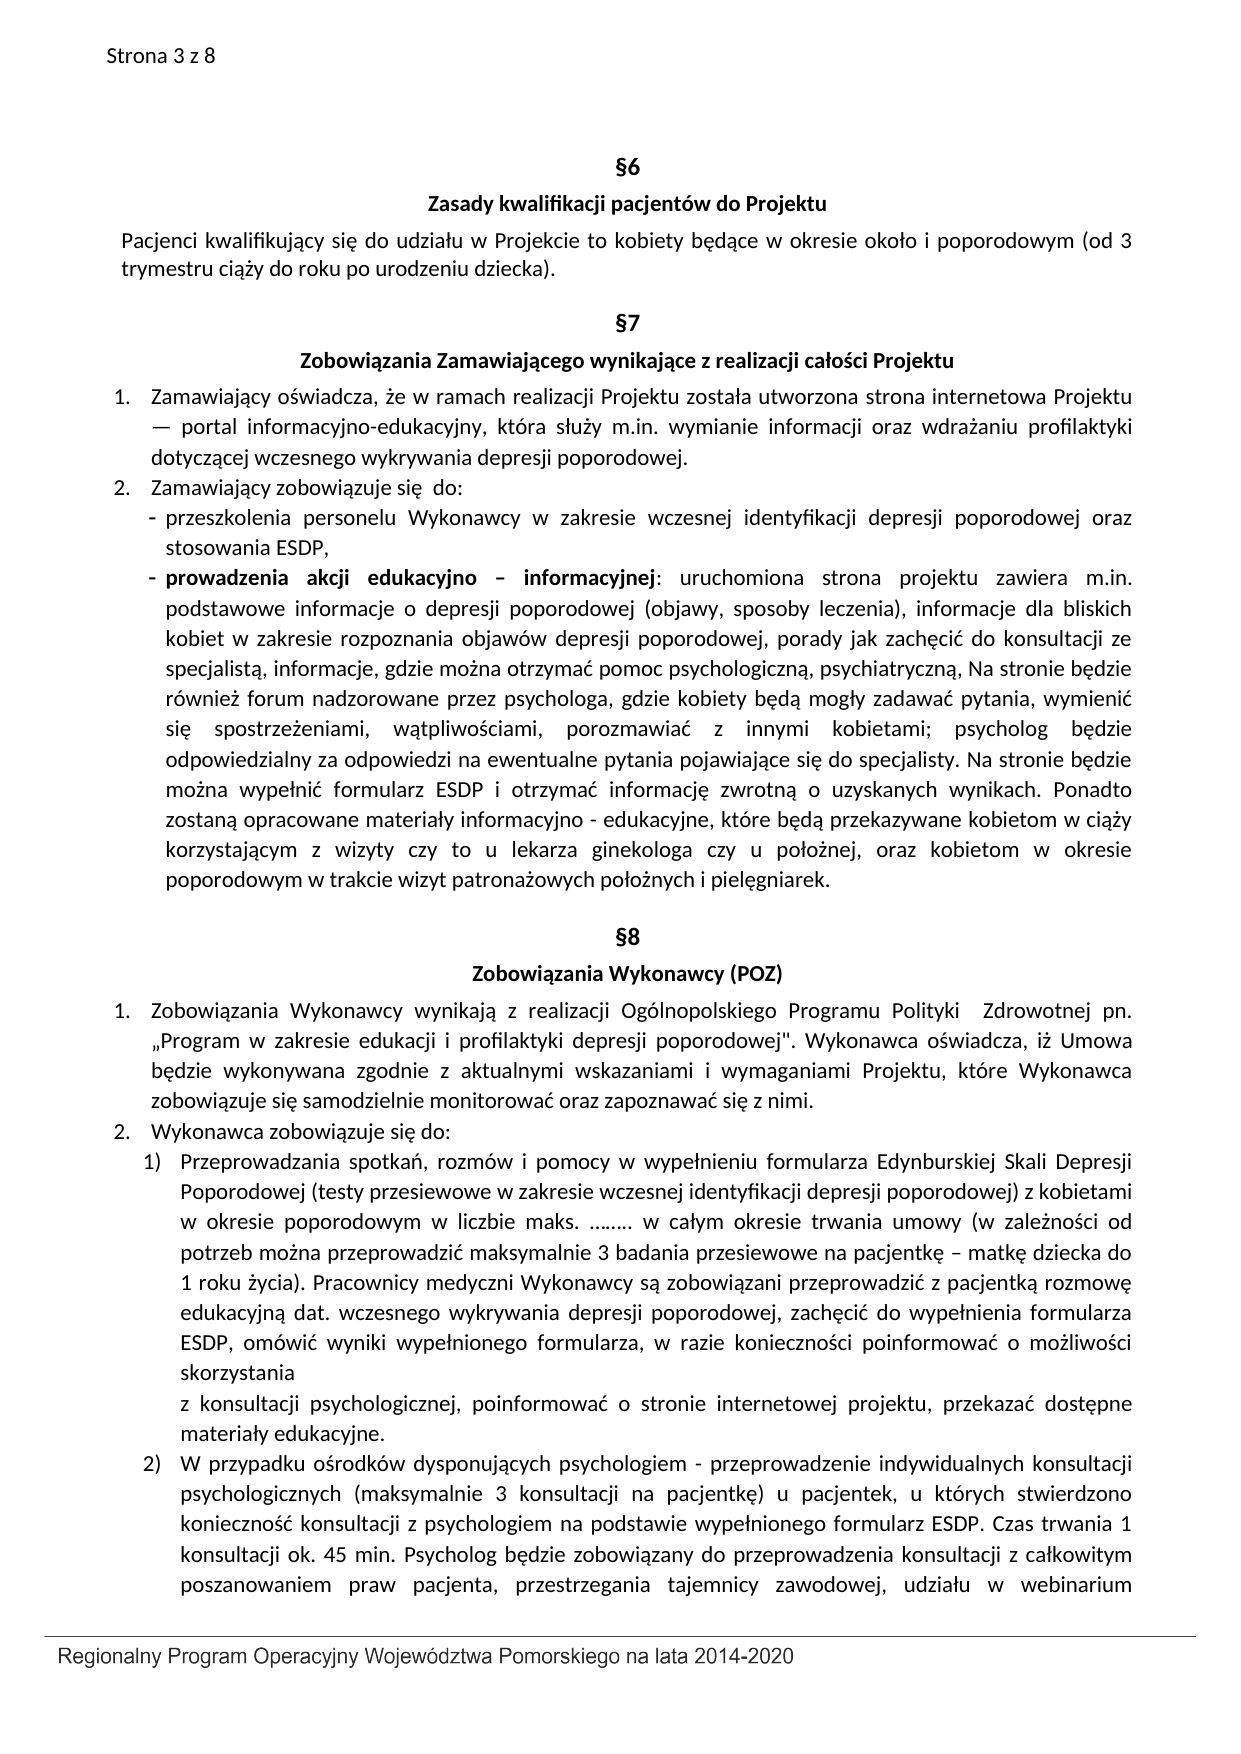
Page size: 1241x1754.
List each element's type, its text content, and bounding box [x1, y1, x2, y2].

picture [44, 1636, 1197, 1668]
text §8 [121, 921, 1134, 951]
text Pacjenci kwalifikujący się do udziału w Projekcie to kobiety będące w okresie około i poporodowym (od 3 trymestru ciąży do roku po urodzeniu dziecka). [121, 226, 1134, 282]
text Zobowiązania Zamawiającego wynikające z realizacji całości Projektu [121, 346, 1134, 374]
list Zamawiający zobowiązuje się do: [113, 473, 1134, 501]
text §7 [121, 307, 1134, 337]
text §6 [121, 151, 1134, 181]
list Zobowiązania Wykonawcy wynikają z realizacji Ogólnopolskiego Programu Polityki Zdrowotnej pn. „Program w zakresie edukacji i profilaktyki depresji poporodowej". Wykonawca oświadcza, iż Umowa będzie wykonywana zgodnie z aktualnymi wskazaniami i wymaganiami Projektu, które Wykonawca zobowiązuje się samodzielnie monitorować oraz zapoznawać się z nimi. [113, 996, 1134, 1114]
list Przeprowadzania spotkań, rozmów i pomocy w wypełnieniu formularza Edynburskiej Skali Depresji Poporodowej (testy przesiewowe w zakresie wczesnej identyfikacji depresji poporodowej) z kobietami w okresie poporodowym w liczbie maks. …….. w całym okresie trwania umowy (w zależności od potrzeb można przeprowadzić maksymalnie 3 badania przesiewowe na pacjentkę – matkę dziecka do 1 roku życia). Pracownicy medyczni Wykonawcy są zobowiązani przeprowadzić z pacjentką rozmowę edukacyjną dat. wczesnego wykrywania depresji poporodowej, zachęcić do wypełnienia formularza ESDP, omówić wyniki wypełnionego formularza, w razie konieczności poinformować o możliwości skorzystania z konsultacji psychologicznej, poinformować o stronie internetowej projektu, przekazać dostępne materiały edukacyjne. [143, 1147, 1134, 1447]
list prowadzenia akcji edukacyjno – informacyjnej: uruchomiona strona projektu zawiera m.in. podstawowe informacje o depresji poporodowej (objawy, sposoby leczenia), informacje dla bliskich kobiet w zakresie rozpoznania objawów depresji poporodowej, porady jak zachęcić do konsultacji ze specjalistą, informacje, gdzie można otrzymać pomoc psychologiczną, psychiatryczną, Na stronie będzie również forum nadzorowane przez psychologa, gdzie kobiety będą mogły zadawać pytania, wymienić się spostrzeżeniami, wątpliwościami, porozmawiać z innymi kobietami; psycholog będzie odpowiedzialny za odpowiedzi na ewentualne pytania pojawiające się do specjalisty. Na stronie będzie można wypełnić formularz ESDP i otrzymać informację zwrotną o uzyskanych wynikach. Ponadto zostaną opracowane materiały informacyjno - edukacyjne, które będą przekazywane kobietom w ciąży korzystającym z wizyty czy to u lekarza ginekologa czy u położnej, oraz kobietom w okresie poporodowym w trakcie wizyt patronażowych położnych i pielęgniarek. [148, 563, 1134, 893]
list Wykonawca zobowiązuje się do: [113, 1117, 1134, 1145]
list przeszkolenia personelu Wykonawcy w zakresie wczesnej identyfikacji depresji poporodowej oraz stosowania ESDP, [148, 503, 1134, 561]
text Zasady kwalifikacji pacjentów do Projektu [121, 189, 1134, 218]
text Zobowiązania Wykonawcy (POZ) [121, 959, 1134, 988]
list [143, 1449, 1134, 1598]
list Zamawiający oświadcza, że w ramach realizacji Projektu została utworzona strona internetowa Projektu — portal informacyjno-edukacyjny, która służy m.in. wymianie informacji oraz wdrażaniu profilaktyki dotyczącej wczesnego wykrywania depresji poporodowej. [113, 382, 1134, 471]
